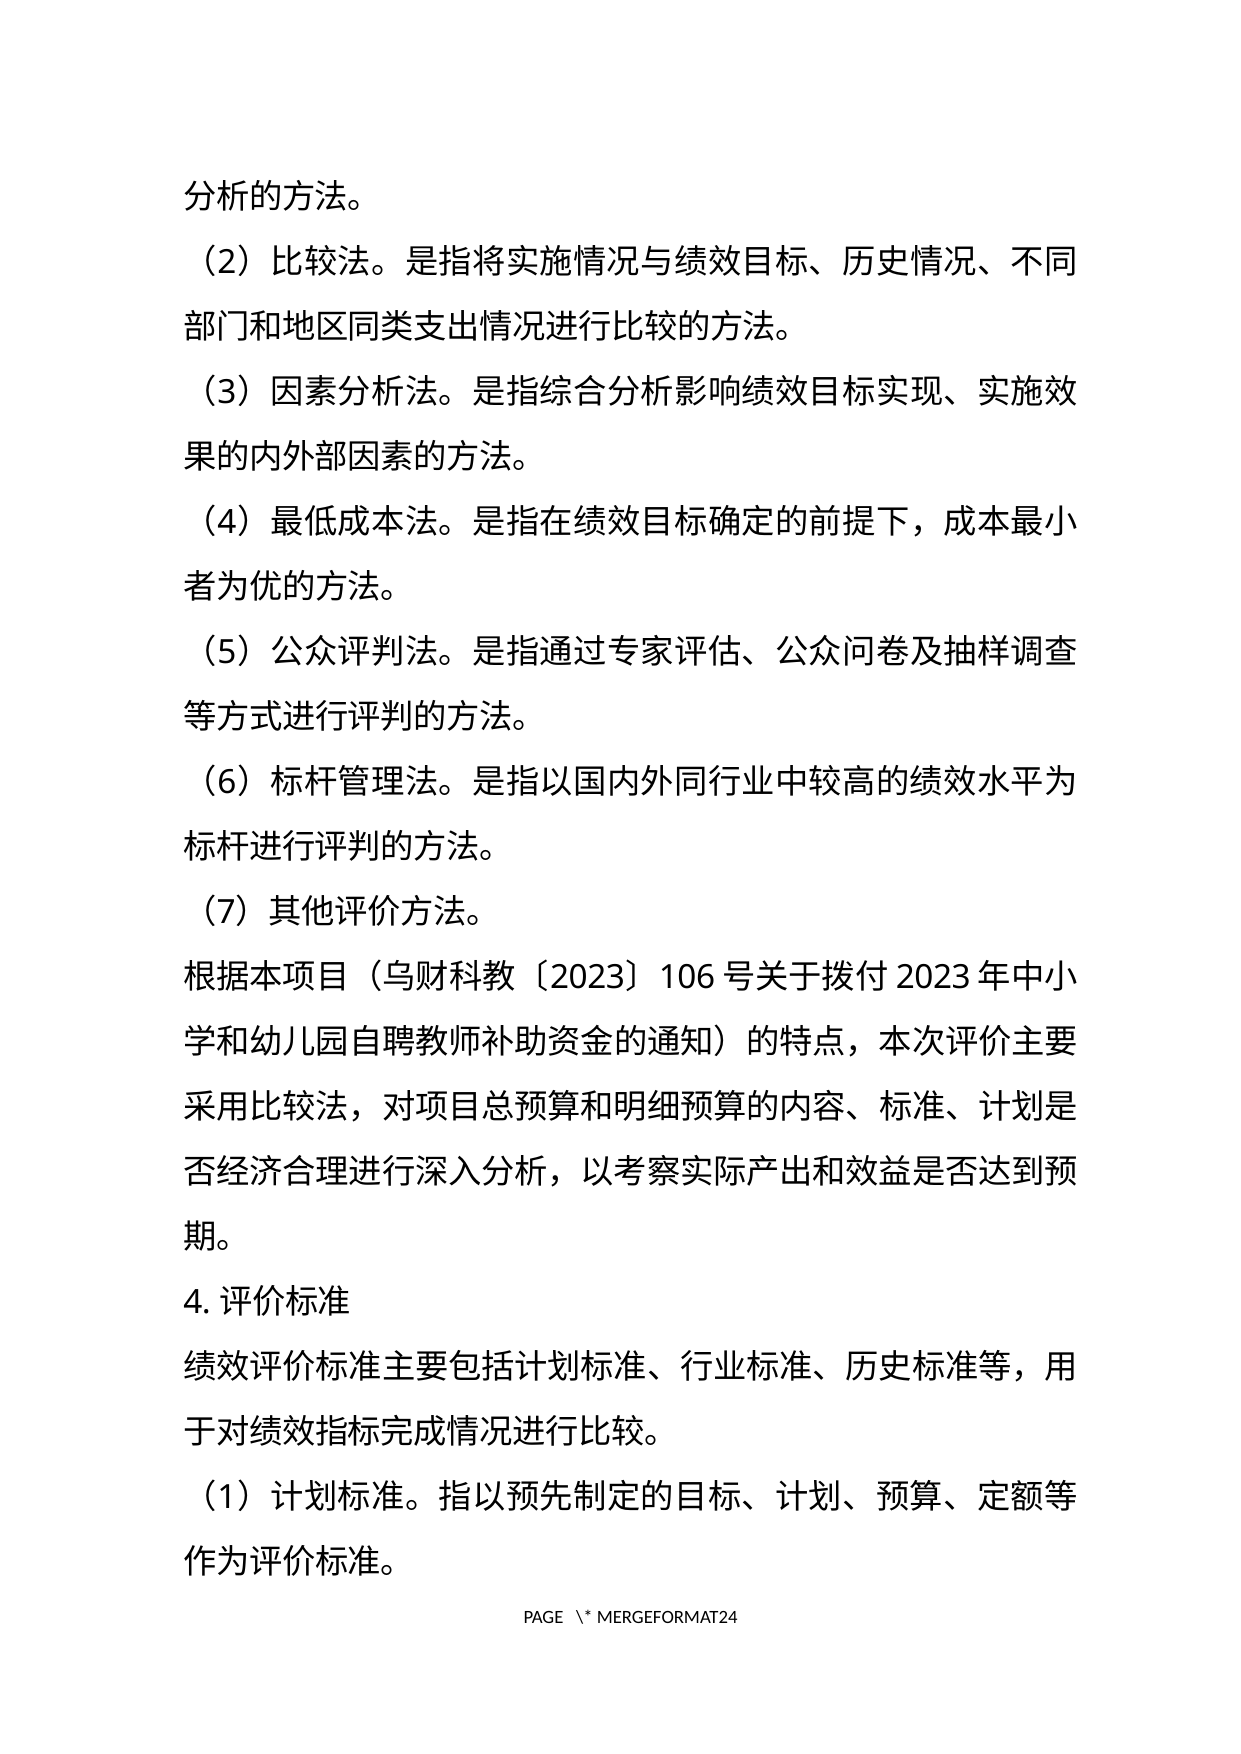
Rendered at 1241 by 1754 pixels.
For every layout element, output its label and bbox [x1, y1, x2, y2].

text [183, 162, 1078, 1592]
